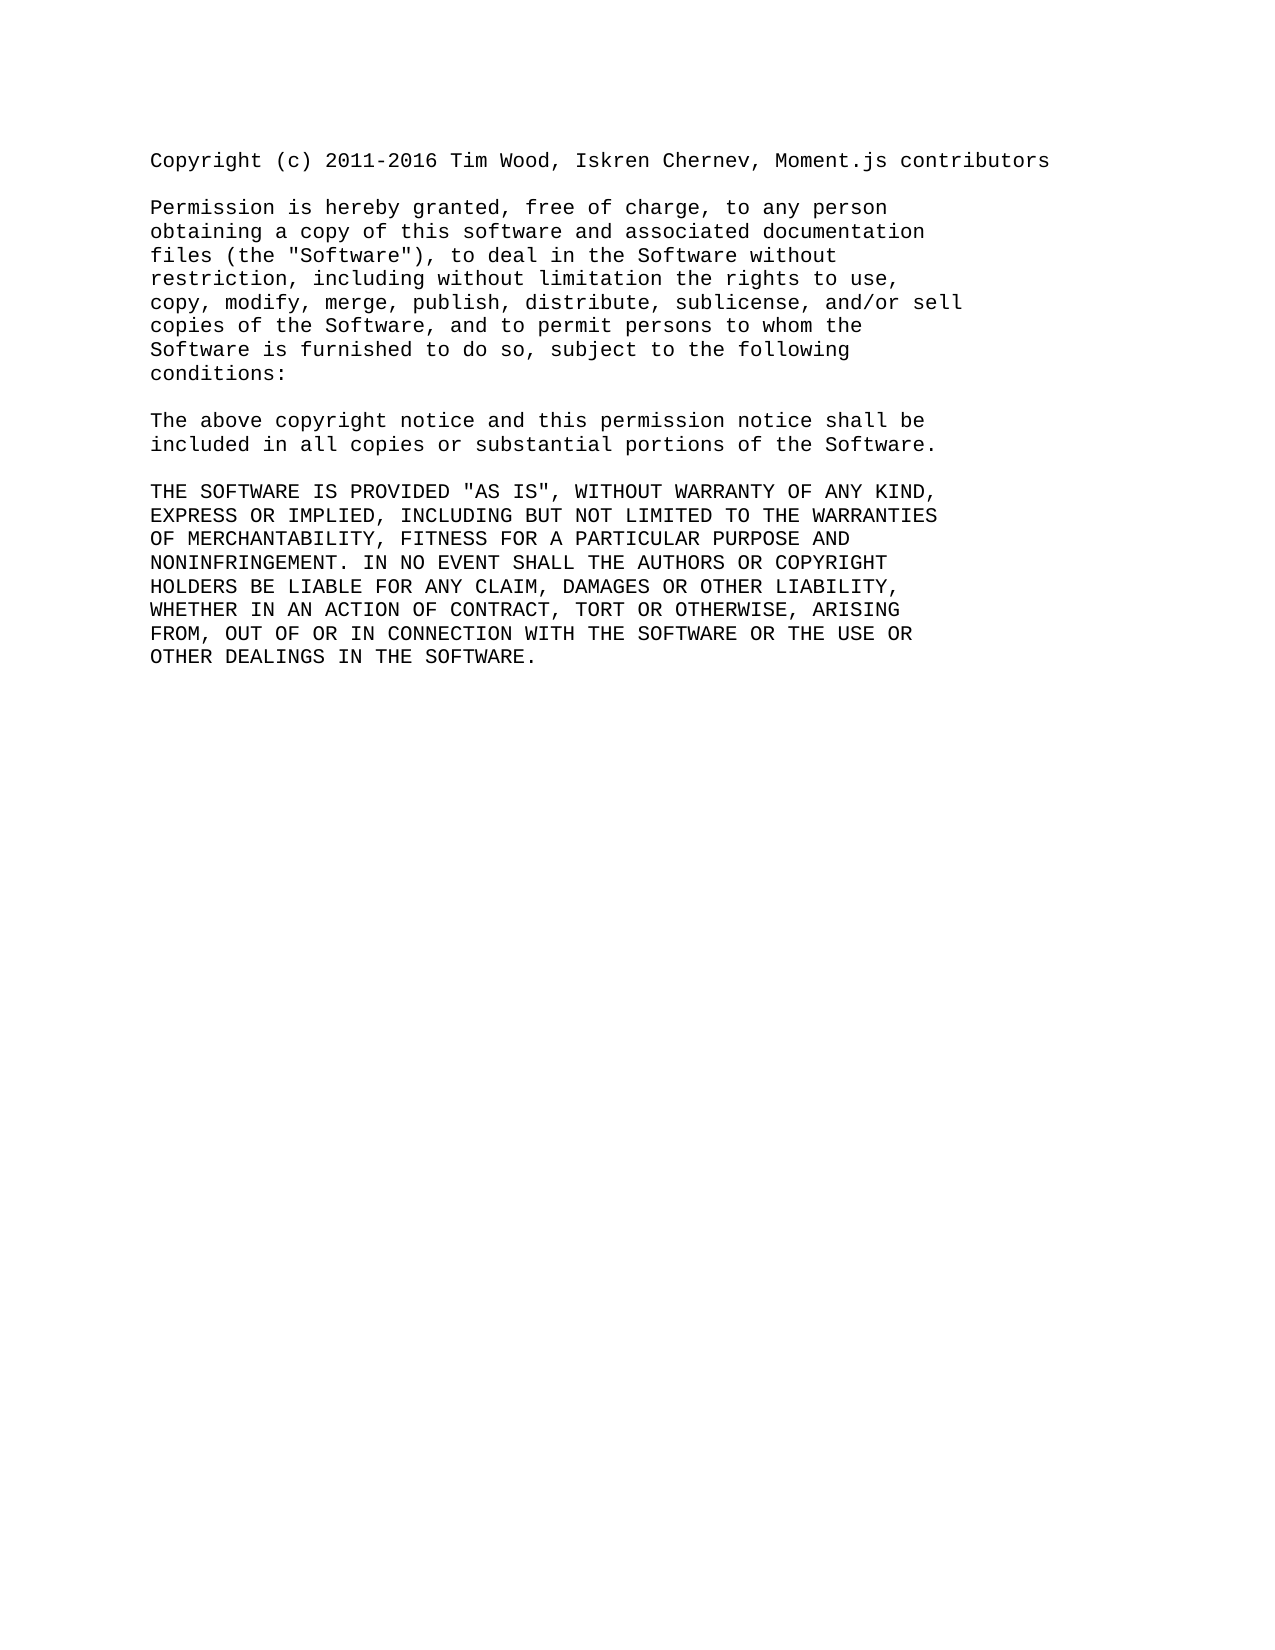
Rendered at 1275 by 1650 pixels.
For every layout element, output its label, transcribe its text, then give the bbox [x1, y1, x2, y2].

text included in all copies or substantial portions of the Software. [150, 434, 1125, 457]
text files (the "Software"), to deal in the Software without [150, 244, 1125, 268]
text obtaining a copy of this software and associated documentation [150, 221, 1125, 244]
text NONINFRINGEMENT. IN NO EVENT SHALL THE AUTHORS OR COPYRIGHT [150, 552, 1125, 576]
text conditions: [150, 363, 1125, 386]
text THE SOFTWARE IS PROVIDED "AS IS", WITHOUT WARRANTY OF ANY KIND, [150, 481, 1125, 505]
text FROM, OUT OF OR IN CONNECTION WITH THE SOFTWARE OR THE USE OR [150, 623, 1125, 647]
text copy, modify, merge, publish, distribute, sublicense, and/or sell [150, 292, 1125, 316]
text WHETHER IN AN ACTION OF CONTRACT, TORT OR OTHERWISE, ARISING [150, 599, 1125, 623]
text copies of the Software, and to permit persons to whom the [150, 316, 1125, 339]
text OTHER DEALINGS IN THE SOFTWARE. [150, 647, 1125, 670]
text EXPRESS OR IMPLIED, INCLUDING BUT NOT LIMITED TO THE WARRANTIES [150, 505, 1125, 528]
text The above copyright notice and this permission notice shall be [150, 410, 1125, 434]
text Copyright (c) 2011-2016 Tim Wood, Iskren Chernev, Moment.js contributors [150, 150, 1125, 174]
text Permission is hereby granted, free of charge, to any person [150, 197, 1125, 221]
text Software is furnished to do so, subject to the following [150, 339, 1125, 363]
text HOLDERS BE LIABLE FOR ANY CLAIM, DAMAGES OR OTHER LIABILITY, [150, 576, 1125, 599]
text OF MERCHANTABILITY, FITNESS FOR A PARTICULAR PURPOSE AND [150, 528, 1125, 552]
text restriction, including without limitation the rights to use, [150, 268, 1125, 292]
